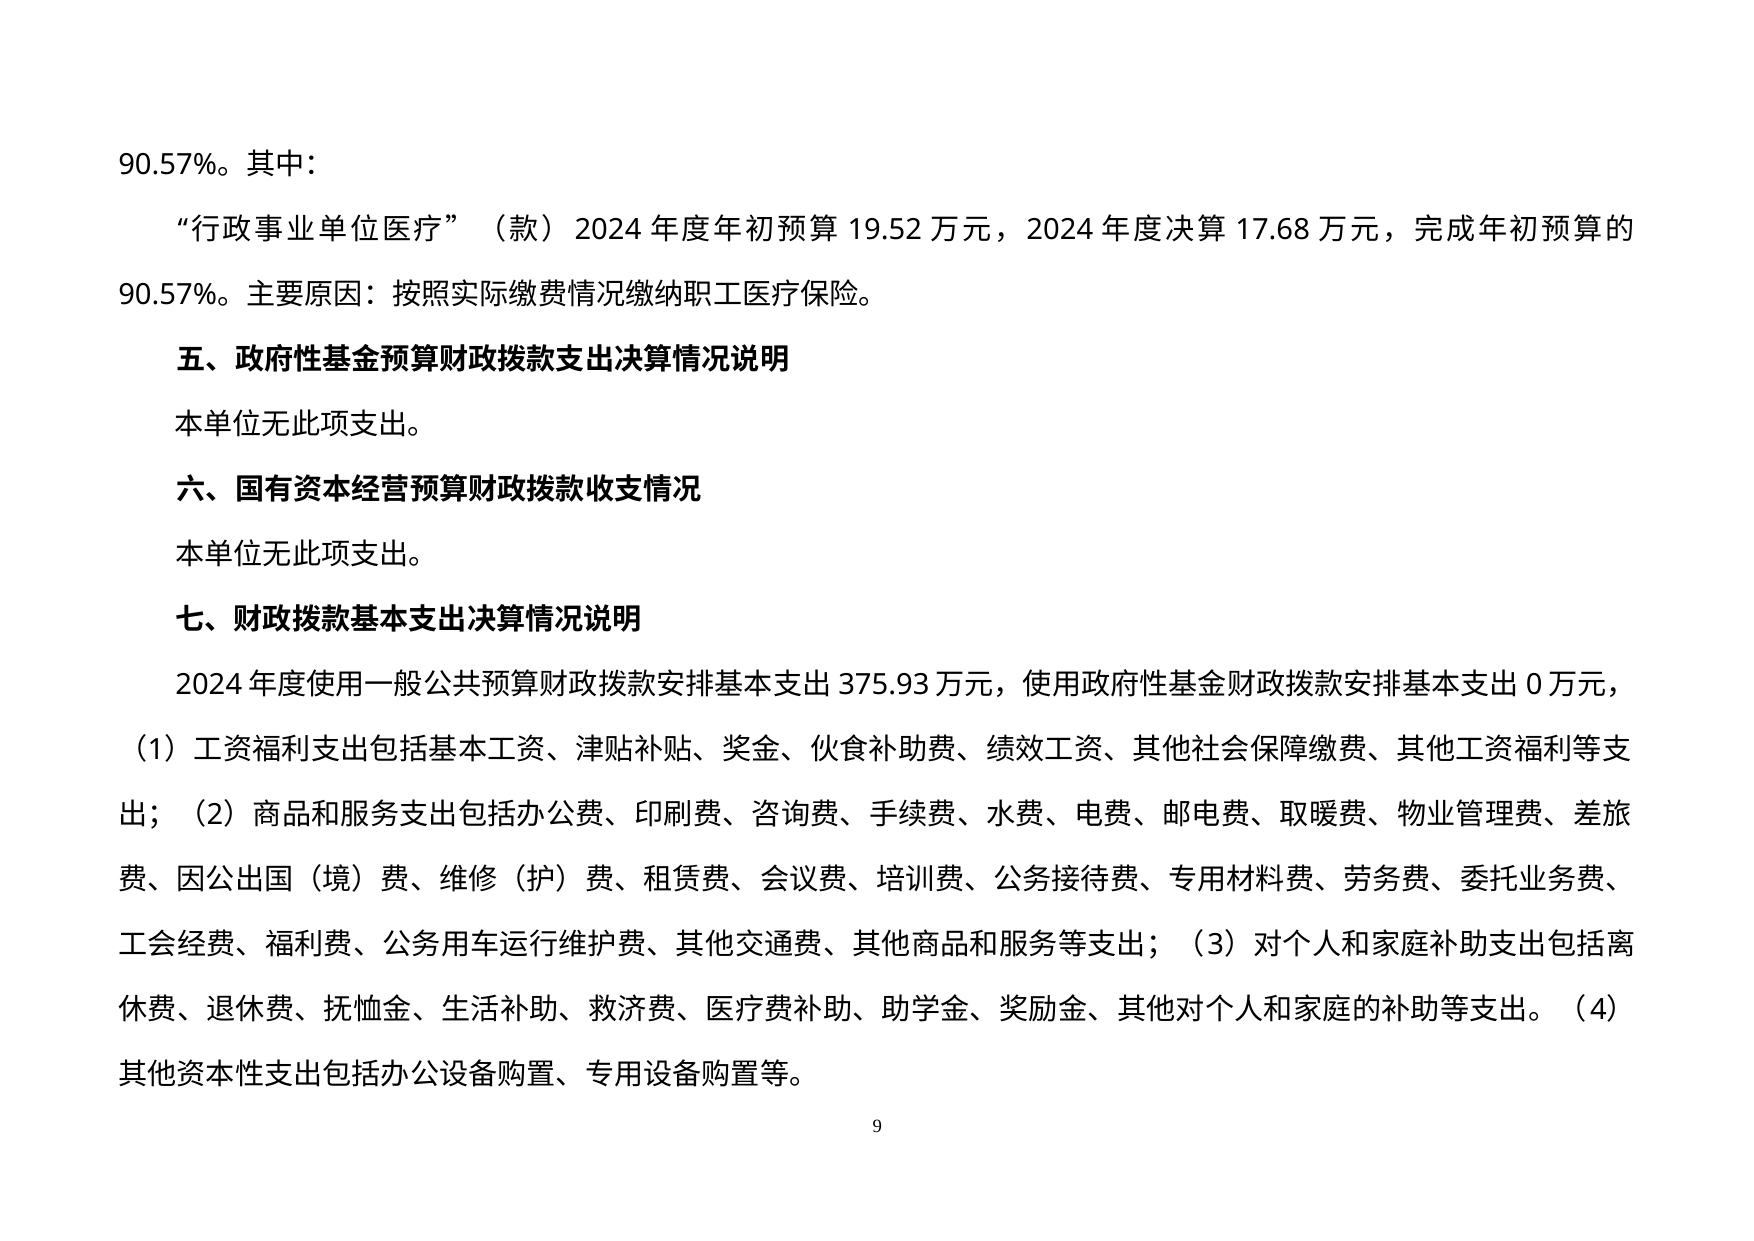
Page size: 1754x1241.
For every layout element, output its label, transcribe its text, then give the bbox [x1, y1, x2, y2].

text 六、国有资本经营预算财政拨款收支情况 [118, 454, 1636, 519]
text “行政事业单位医疗”（款）2024年度年初预算19.52万元，2024年度决算17.68万元，完成年初预算的90.57%。主要原因：按照实际缴费情况缴纳职工医疗保险。 [118, 194, 1636, 324]
text 本单位无此项支出。 [118, 389, 1636, 454]
list 政府性基金预算财政拨款支出决算情况说明 [118, 324, 1636, 389]
text 七、财政拨款基本支出决算情况说明 [118, 584, 1636, 649]
text 2024年度使用一般公共预算财政拨款安排基本支出375.93万元，使用政府性基金财政拨款安排基本支出0万元，（1）工资福利支出包括基本工资、津贴补贴、奖金、伙食补助费、绩效工资、其他社会保障缴费、其他工资福利等支出；（2）商品和服务支出包括办公费、印刷费、咨询费、手续费、水费、电费、邮电费、取暖费、物业管理费、差旅费、因公出国（境）费、维修（护）费、租赁费、会议费、培训费、公务接待费、专用材料费、劳务费、委托业务费、工会经费、福利费、公务用车运行维护费、其他交通费、其他商品和服务等支出；（3）对个人和家庭补助支出包括离休费、退休费、抚恤金、生活补助、救济费、医疗费补助、助学金、奖励金、其他对个人和家庭的补助等支出。（4）其他资本性支出包括办公设备购置、专用设备购置等。 [118, 649, 1636, 1104]
text 本单位无此项支出。 [118, 519, 1636, 584]
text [118, 129, 1636, 194]
